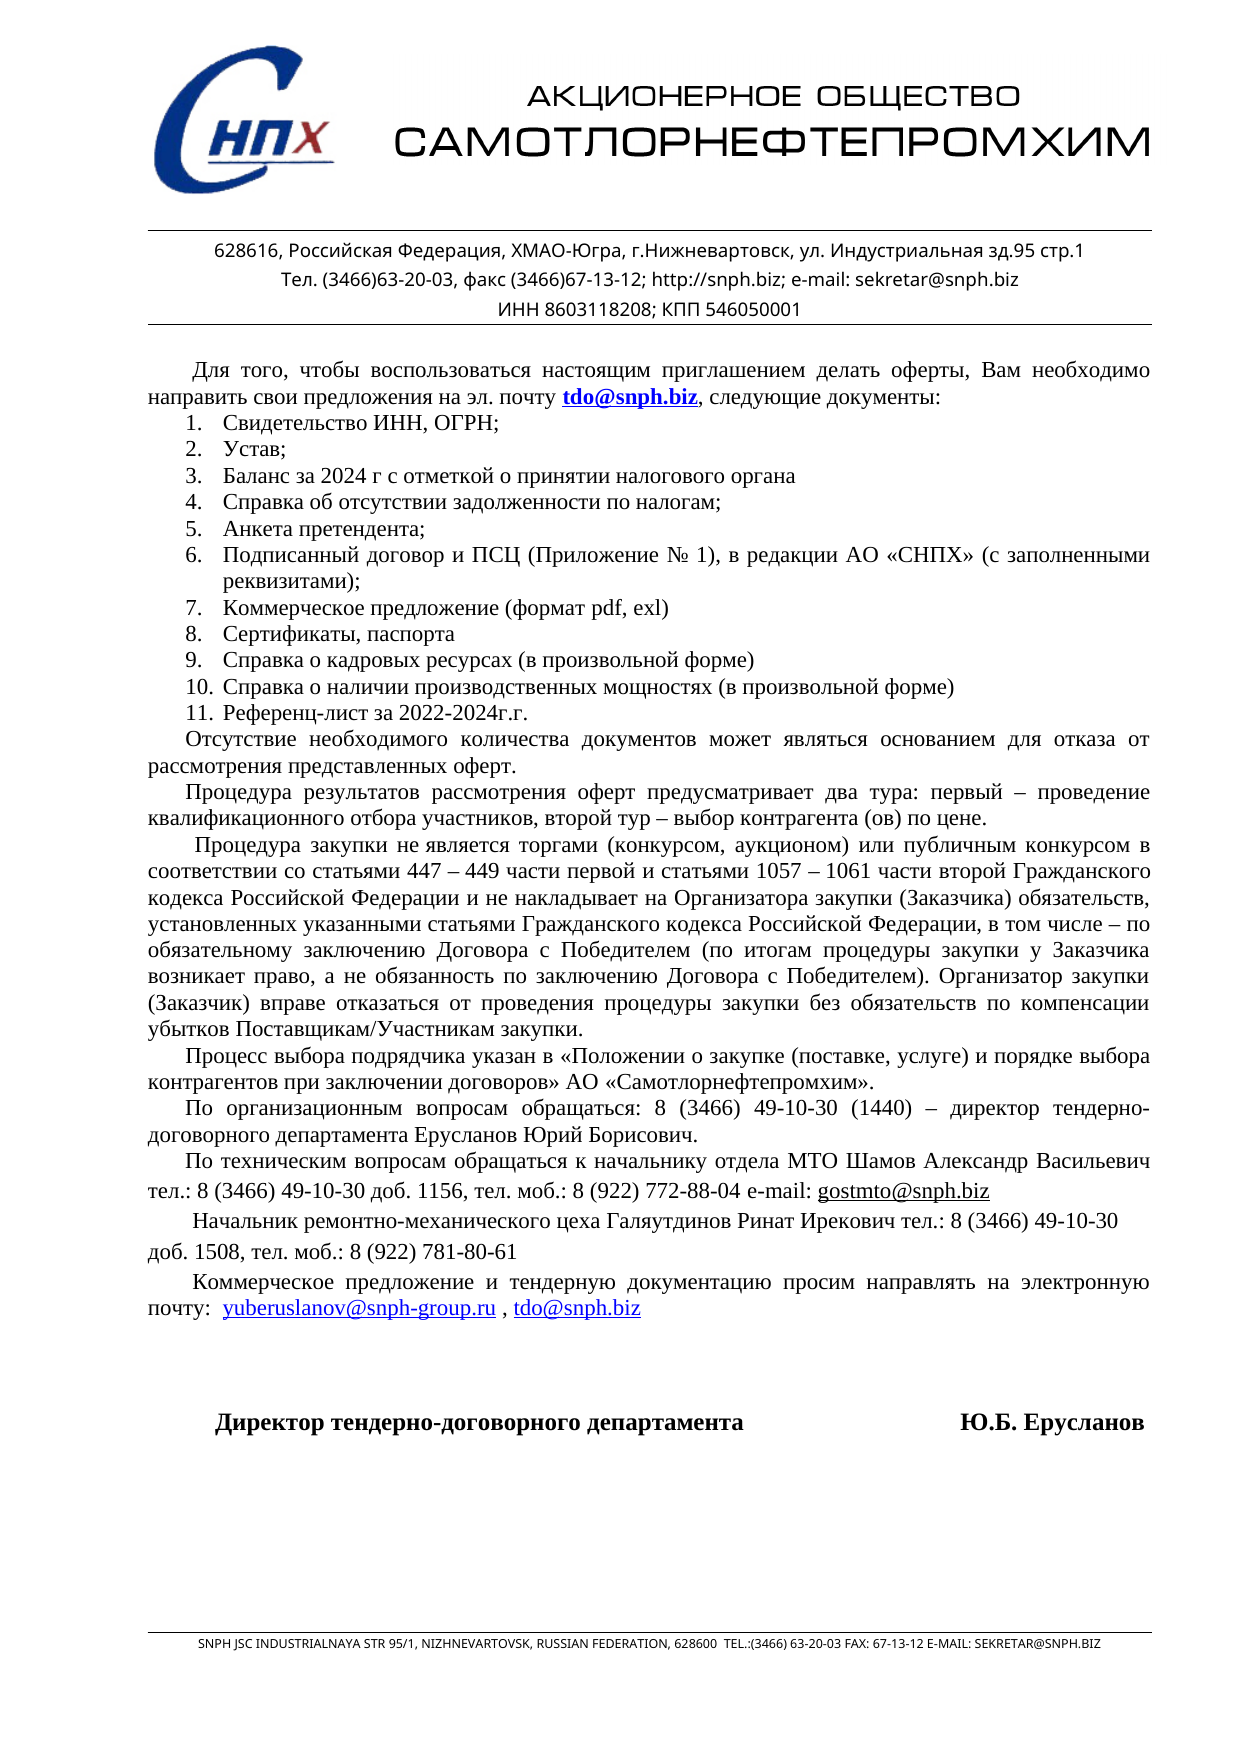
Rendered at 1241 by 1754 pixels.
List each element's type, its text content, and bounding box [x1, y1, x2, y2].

list Справка о наличии производственных мощностях (в произвольной форме) [185, 673, 1152, 699]
list Референц-лист за 2022-2024г.г. [185, 699, 1152, 725]
list Справка о кадровых ресурсах (в произвольной форме) [185, 646, 1152, 673]
text По техническим вопросам обращаться к начальнику отдела МТО Шамов Александр Васильевич тел.: 8 (3466) 49-10-30 доб. 1156, тел. моб.: 8 (922) 772-88-04 e-mail: gostmto@snph.biz [148, 1147, 1152, 1204]
list Справка об отсутствии задолженности по налогам; [185, 488, 1152, 514]
picture [152, 45, 337, 196]
list Подписанный договор и ПСЦ (Приложение № 1), в редакции АО «СНПХ» (с заполненными реквизитами); [185, 541, 1152, 594]
text Процедура закупки не является торгами (конкурсом, аукционом) или публичным конкурсом в соответствии со статьями 447 – 449 части первой и статьями 1057 – 1061 части второй Гражданского кодекса Российской Федерации и не накладывает на Организатора закупки (Заказчика) обязательств, установленных указанными статьями Гражданского кодекса Российской Федерации, в том числе – по обязательному заключению Договора с Победителем (по итогам процедуры закупки у Заказчика возникает право, а не обязанность по заключению Договора с Победителем). Организатор закупки (Заказчик) вправе отказаться от проведения процедуры закупки без обязательств по компенсации убытков Поставщикам/Участникам закупки. [148, 831, 1152, 1042]
list Анкета претендента; [185, 514, 1152, 541]
text Отсутствие необходимого количества документов может являться основанием для отказа от рассмотрения представленных оферт. [148, 725, 1152, 778]
list Коммерческое предложение (формат pdf, exl) [185, 594, 1152, 620]
text Процедура результатов рассмотрения оферт предусматривает два тура: первый – проведение квалификационного отбора участников, второй тур – выбор контрагента (ов) по цене. [148, 778, 1152, 831]
list Сертификаты, паспорта [185, 620, 1152, 646]
text Директор тендерно-договорного департамента Ю.Б. Ерусланов [177, 1407, 1152, 1436]
text Для того, чтобы воспользоваться настоящим приглашением делать оферты, Вам необходимо направить свои предложения на эл. почту tdo@snph.biz, следующие документы: [148, 356, 1152, 409]
list Свидетельство ИНН, ОГРН; [185, 409, 1152, 436]
text По организационным вопросам обращаться: 8 (3466) 49-10-30 (1440) – директор тендерно-договорного департамента Ерусланов Юрий Борисович. [148, 1094, 1152, 1147]
text Начальник ремонтно-механического цеха Галяутдинов Ринат Ирекович тел.: 8 (3466) 49-10-30 доб. 1508, тел. моб.: 8 (922) 781-80-61 [148, 1207, 1152, 1264]
text Коммерческое предложение и тендерную документацию просим направлять на электронную почту: yuberuslanov@snph-group.ru , tdo@snph.biz [148, 1268, 1152, 1321]
text Процесс выбора подрядчика указан в «Положении о закупке (поставке, услуге) и порядке выбора контрагентов при заключении договоров» АО «Самотлорнефтепромхим». [148, 1042, 1152, 1094]
picture [387, 54, 1167, 165]
list Устав; [185, 436, 1152, 462]
list Баланс за 2024 г с отметкой о принятии налогового органа [185, 462, 1152, 488]
